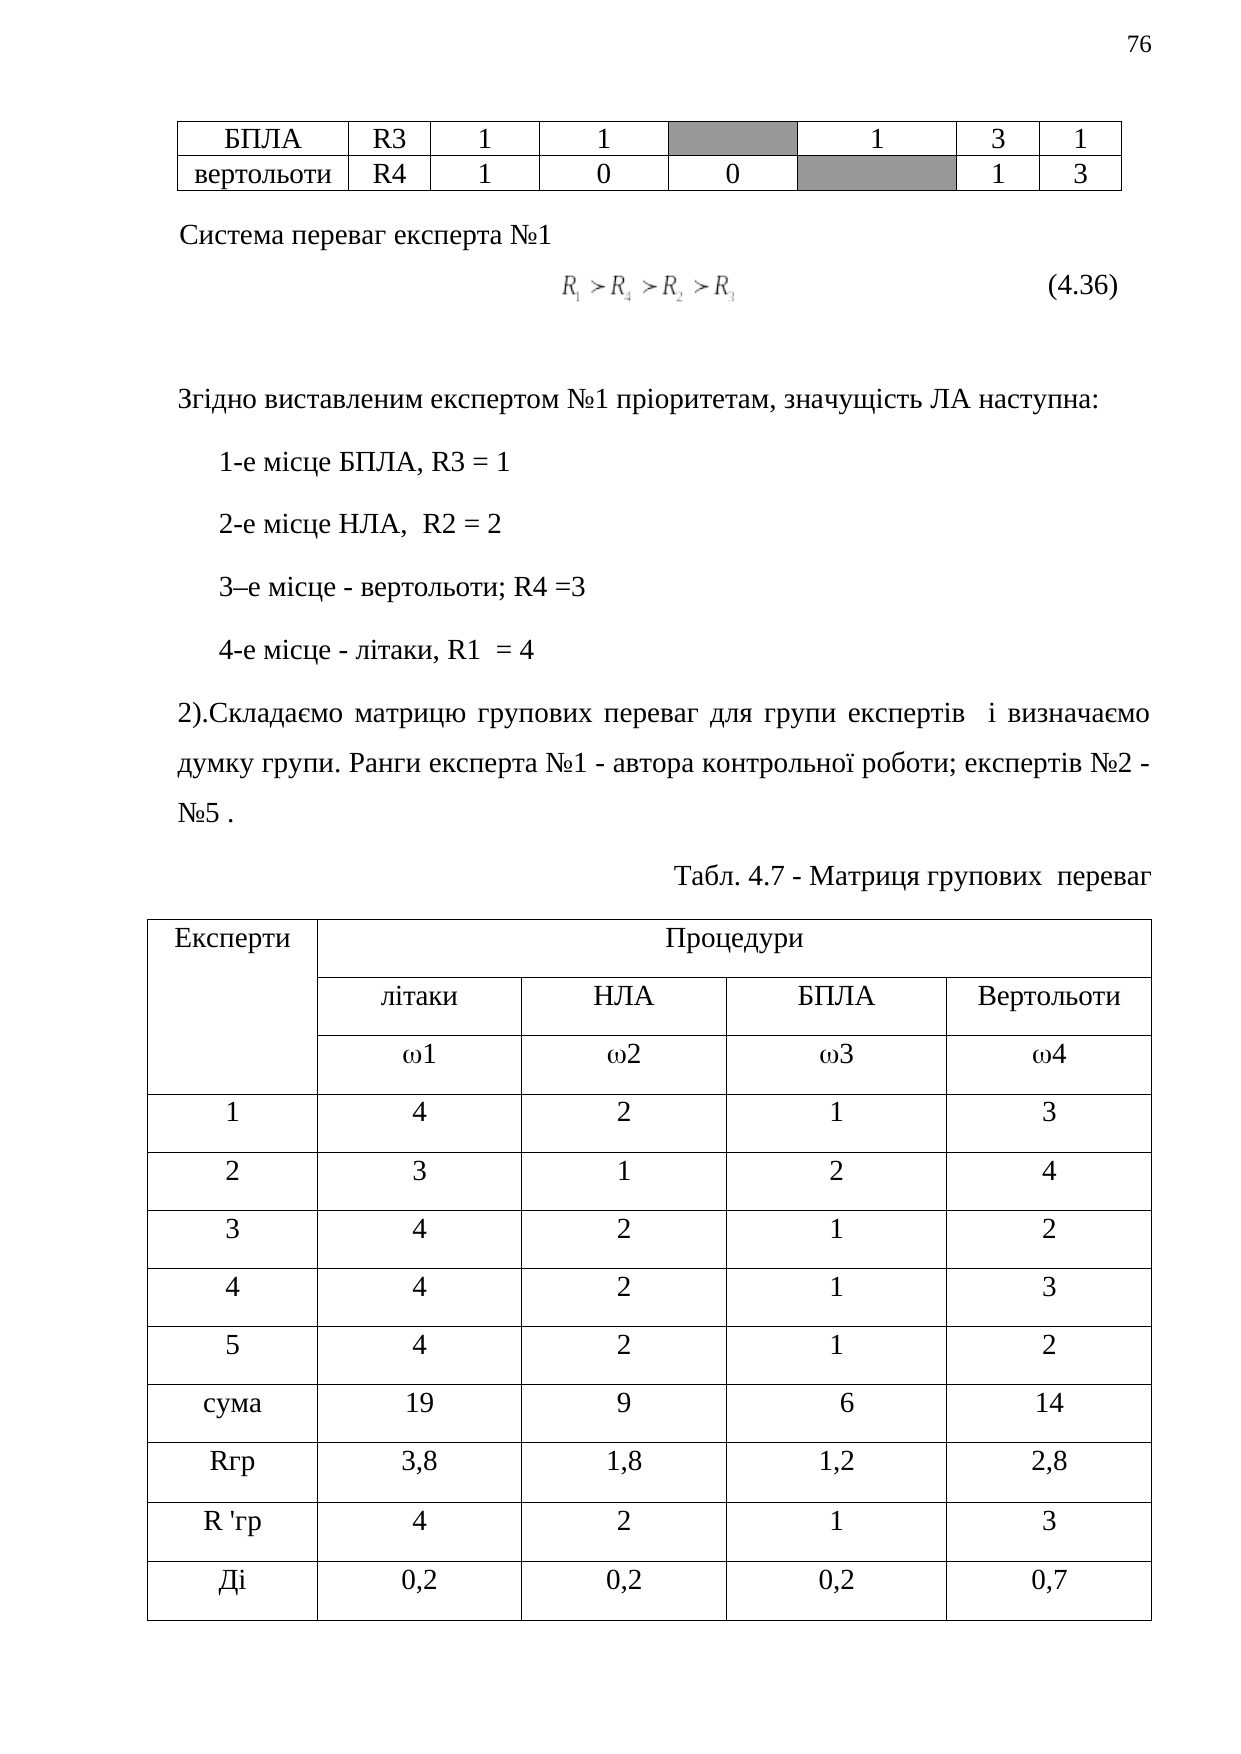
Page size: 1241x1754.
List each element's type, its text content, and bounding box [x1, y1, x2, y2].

table_cell БПЛА [178, 122, 348, 155]
table_cell 1,2 [727, 1443, 946, 1502]
table_cell 1 [540, 122, 668, 155]
text (4.36) [148, 267, 1152, 367]
table_header Процедури [318, 920, 1151, 977]
table_cell 2 [947, 1327, 1151, 1384]
table_cell 2 [727, 1153, 946, 1210]
table_cell 2 [148, 1153, 317, 1210]
table_cell 2 [522, 1211, 726, 1268]
table_cell R3 [349, 122, 430, 155]
table_cell 1 [431, 122, 539, 155]
table_cell НЛА [522, 978, 726, 1035]
table_cell літаки [318, 978, 521, 1035]
table_cell 0,2 [727, 1562, 946, 1620]
table_cell 1 [727, 1211, 946, 1268]
table_cell 4 [318, 1211, 521, 1268]
table_cell 1 [957, 156, 1039, 190]
table_cell 0,2 [522, 1562, 726, 1620]
table_cell 2 [947, 1211, 1151, 1268]
table_cell 2 [522, 1269, 726, 1326]
text Табл. 4.7 - Матриця групових переваг [148, 858, 1152, 892]
table_cell 4 [318, 1327, 521, 1384]
table_cell 2 [522, 1095, 726, 1152]
table_cell 14 [947, 1385, 1151, 1442]
table_cell 4 [318, 1095, 521, 1152]
table_cell 4 [318, 1269, 521, 1326]
text 4-е місце - літаки, R1 = 4 [177, 632, 1152, 666]
table_cell 3 [947, 1269, 1151, 1326]
table_cell 3 [957, 122, 1039, 155]
table_cell 4 [947, 1153, 1151, 1210]
table_cell 0,2 [318, 1562, 521, 1620]
text 2).Складаємо матрицю групових переваг для групи експертів і визначаємо думку групи. Ранги експерта №1 - автора контрольної роботи; експертів №2 - №5 . [177, 695, 1152, 829]
table_cell 3 [1040, 156, 1121, 190]
table_cell 9 [522, 1385, 726, 1442]
text 3–е місце - вертольоти; R4 =3 [177, 569, 1152, 603]
table_cell 3,8 [318, 1443, 521, 1502]
table_cell 1 [431, 156, 539, 190]
text Система переваг експерта №1 [148, 217, 1152, 251]
table_cell 6 [727, 1385, 946, 1442]
table_cell R4 [349, 156, 430, 190]
table_cell Дi [148, 1562, 317, 1620]
table_cell Rгр [148, 1443, 317, 1502]
table_cell 4 [318, 1503, 521, 1561]
table_cell 1 [522, 1153, 726, 1210]
table_cell 4 [148, 1269, 317, 1326]
table_cell 3 [727, 1036, 946, 1093]
table_cell 1,8 [522, 1443, 726, 1502]
table_cell 3 [318, 1153, 521, 1210]
table_cell 0 [540, 156, 668, 190]
table_cell Вертольоти [947, 978, 1151, 1035]
table_cell 1 [148, 1095, 317, 1152]
table_cell [798, 156, 956, 190]
text 1-е місце БПЛА, R3 = 1 [177, 444, 1152, 477]
table_cell 5 [148, 1327, 317, 1384]
table_cell 3 [947, 1095, 1151, 1152]
table_cell [669, 122, 797, 155]
table_cell 2 [522, 1036, 726, 1093]
table_cell 1 [1040, 122, 1121, 155]
table_cell 1 [727, 1269, 946, 1326]
table_cell 4 [947, 1036, 1151, 1093]
table_cell 1 [727, 1095, 946, 1152]
table_cell R 'гр [148, 1503, 317, 1561]
table_cell 3 [947, 1503, 1151, 1561]
table_cell 1 [727, 1503, 946, 1561]
table_cell 2 [522, 1327, 726, 1384]
table_cell БПЛА [727, 978, 946, 1035]
table_cell 0 [669, 156, 797, 190]
table_cell 2,8 [947, 1443, 1151, 1502]
table_cell 3 [148, 1211, 317, 1268]
table_cell 19 [318, 1385, 521, 1442]
table_cell 1 [727, 1327, 946, 1384]
table_cell сума [148, 1385, 317, 1442]
table_cell 2 [522, 1503, 726, 1561]
table_cell вертольоти [178, 156, 348, 190]
table_cell 0,7 [947, 1562, 1151, 1620]
text Згідно виставленим експертом №1 пріоритетам, значущість ЛА наступна: [177, 381, 1152, 414]
table_cell 1 [798, 122, 956, 155]
text 2-е місце НЛА, R2 = 2 [177, 506, 1152, 540]
table_header Експерти [148, 920, 317, 1093]
table_cell 1 [318, 1036, 521, 1093]
